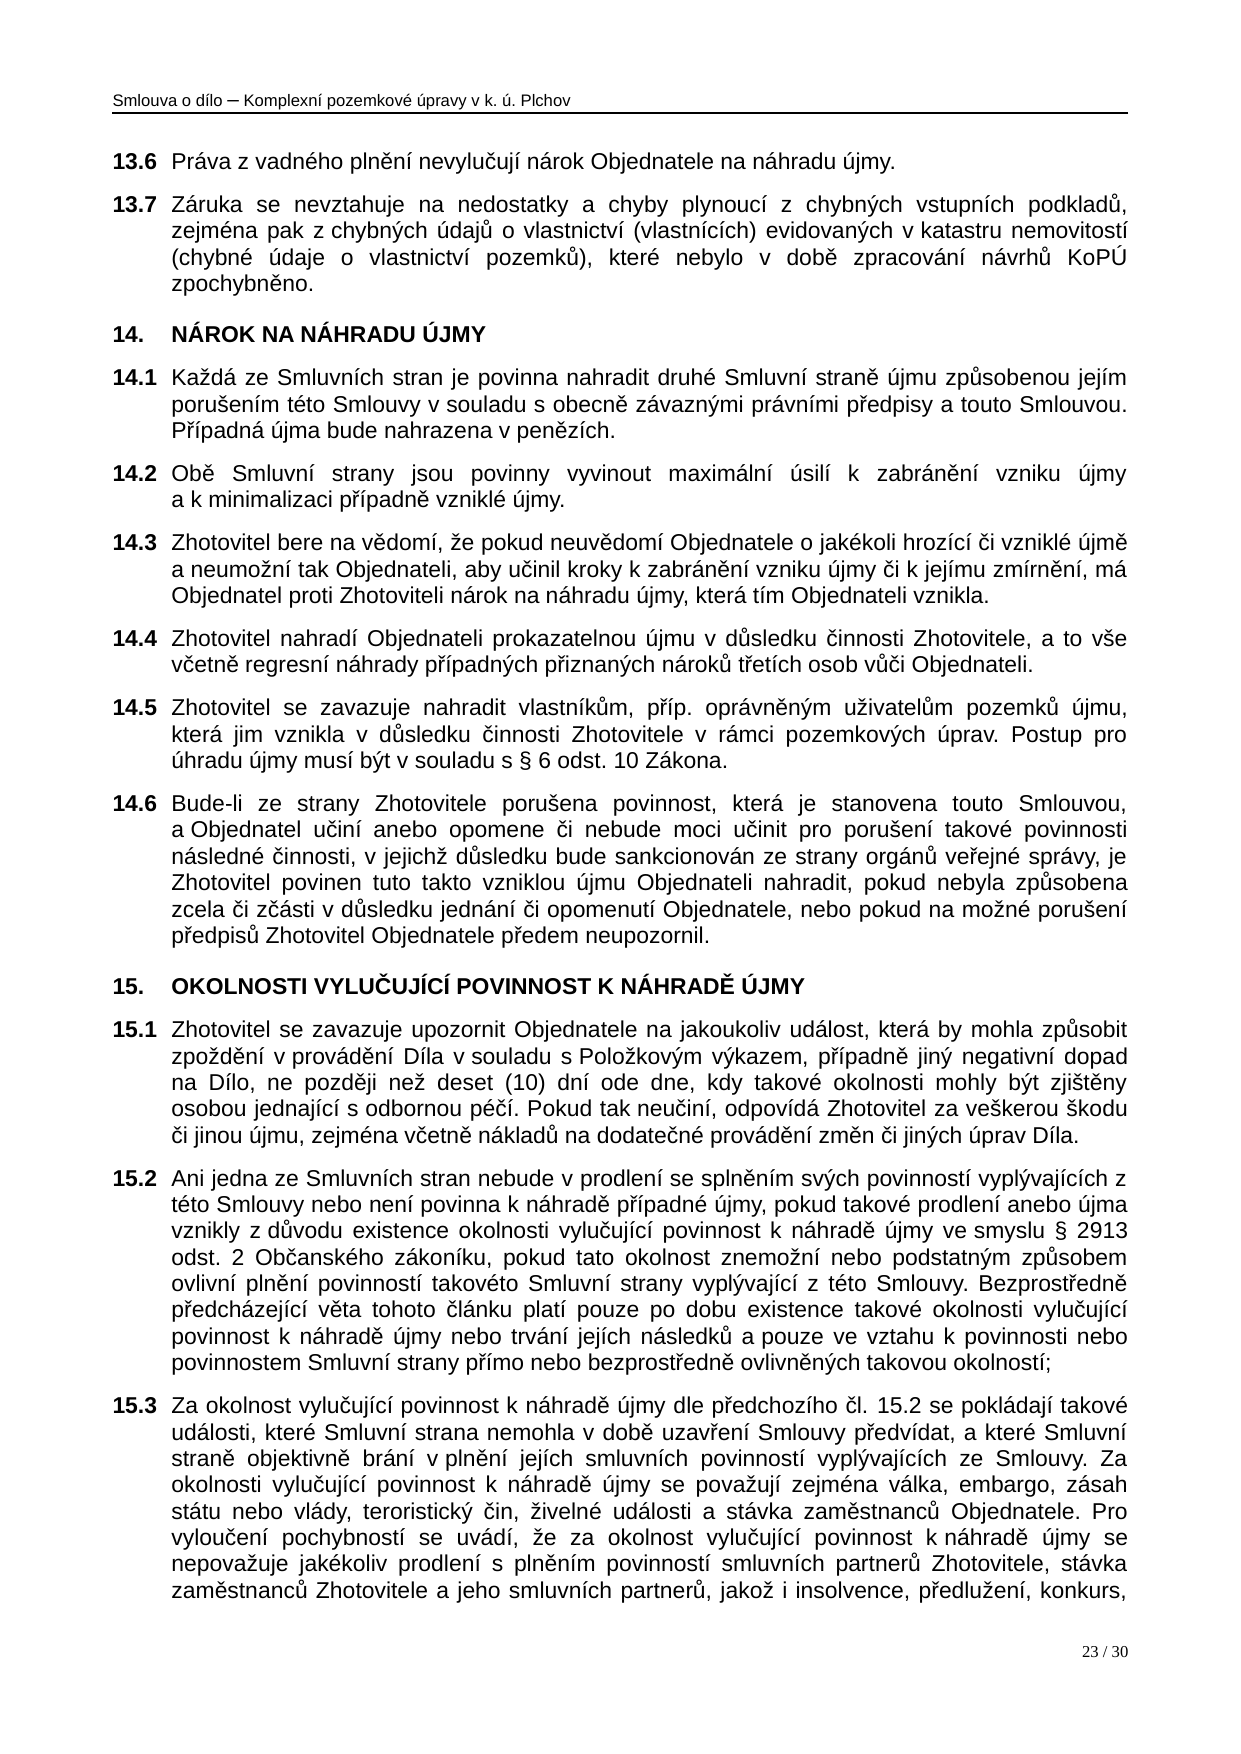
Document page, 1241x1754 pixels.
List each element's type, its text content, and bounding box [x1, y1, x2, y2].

text Každá ze Smluvních stran je povinna nahradit druhé Smluvní straně újmu způsobenou jejím porušením této Smlouvy v souladu s obecně závaznými právními předpisy a touto Smlouvou. Případná újma bude nahrazena v penězích. [112, 364, 1128, 443]
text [112, 1392, 1128, 1603]
text Nárok na náhradu újmy [112, 321, 1128, 347]
text Bude-li ze strany Zhotovitele porušena povinnost, která je stanovena touto Smlouvou, a Objednatel učiní anebo opomene či nebude moci učinit pro porušení takové povinnosti následné činnosti, v jejichž důsledku bude sankcionován ze strany orgánů veřejné správy, je Zhotovitel povinen tuto takto vzniklou újmu Objednateli nahradit, pokud nebyla způsobena zcela či zčásti v důsledku jednání či opomenutí Objednatele, nebo pokud na možné porušení předpisů Zhotovitel Objednatele předem neupozornil. [112, 790, 1128, 948]
text Zhotovitel bere na vědomí, že pokud neuvědomí Objednatele o jakékoli hrozící či vzniklé újmě a neumožní tak Objednateli, aby učinil kroky k zabránění vzniku újmy či k jejímu zmírnění, má Objednatel proti Zhotoviteli nárok na náhradu újmy, která tím Objednateli vznikla. [112, 529, 1128, 608]
text Záruka se nevztahuje na nedostatky a chyby plynoucí z chybných vstupních podkladů, zejména pak z chybných údajů o vlastnictví (vlastnících) evidovaných v katastru nemovitostí (chybné údaje o vlastnictví pozemků), které nebylo v době zpracování návrhů KoPÚ zpochybněno. [112, 191, 1128, 296]
text Ani jedna ze Smluvních stran nebude v prodlení se splněním svých povinností vyplývajících z této Smlouvy nebo není povinna k náhradě případné újmy, pokud takové prodlení anebo újma vznikly z důvodu existence okolnosti vylučující povinnost k náhradě újmy ve smyslu § 2913 odst. 2 Občanského zákoníku, pokud tato okolnost znemožní nebo podstatným způsobem ovlivní plnění povinností takovéto Smluvní strany vyplývající z této Smlouvy. Bezprostředně předcházející věta tohoto článku platí pouze po dobu existence takové okolnosti vylučující povinnost k náhradě újmy nebo trvání jejích následků a pouze ve vztahu k povinnosti nebo povinnostem Smluvní strany přímo nebo bezprostředně ovlivněných takovou okolností; [112, 1165, 1128, 1376]
text Práva z vadného plnění nevylučují nárok Objednatele na náhradu újmy. [112, 148, 1128, 174]
text Zhotovitel se zavazuje nahradit vlastníkům, příp. oprávněným uživatelům pozemků újmu, která jim vznikla v důsledku činnosti Zhotovitele v rámci pozemkových úprav. Postup pro úhradu újmy musí být v souladu s § 6 odst. 10 Zákona. [112, 694, 1128, 773]
text Zhotovitel nahradí Objednateli prokazatelnou újmu v důsledku činnosti Zhotovitele, a to vše včetně regresní náhrady případných přiznaných nároků třetích osob vůči Objednateli. [112, 625, 1128, 678]
text Zhotovitel se zavazuje upozornit Objednatele na jakoukoliv událost, která by mohla způsobit zpoždění v provádění Díla v souladu s Položkovým výkazem, případně jiný negativní dopad na Dílo, ne později než deset (10) dní ode dne, kdy takové okolnosti mohly být zjištěny osobou jednající s odbornou péčí. Pokud tak neučiní, odpovídá Zhotovitel za veškerou škodu či jinou újmu, zejména včetně nákladů na dodatečné provádění změn či jiných úprav Díla. [112, 1016, 1128, 1148]
text Okolnosti vylučující povinnost k náhradě újmy [112, 973, 1128, 999]
text Obě Smluvní strany jsou povinny vyvinout maximální úsilí k zabránění vzniku újmy a k minimalizaci případně vzniklé újmy. [112, 460, 1128, 513]
